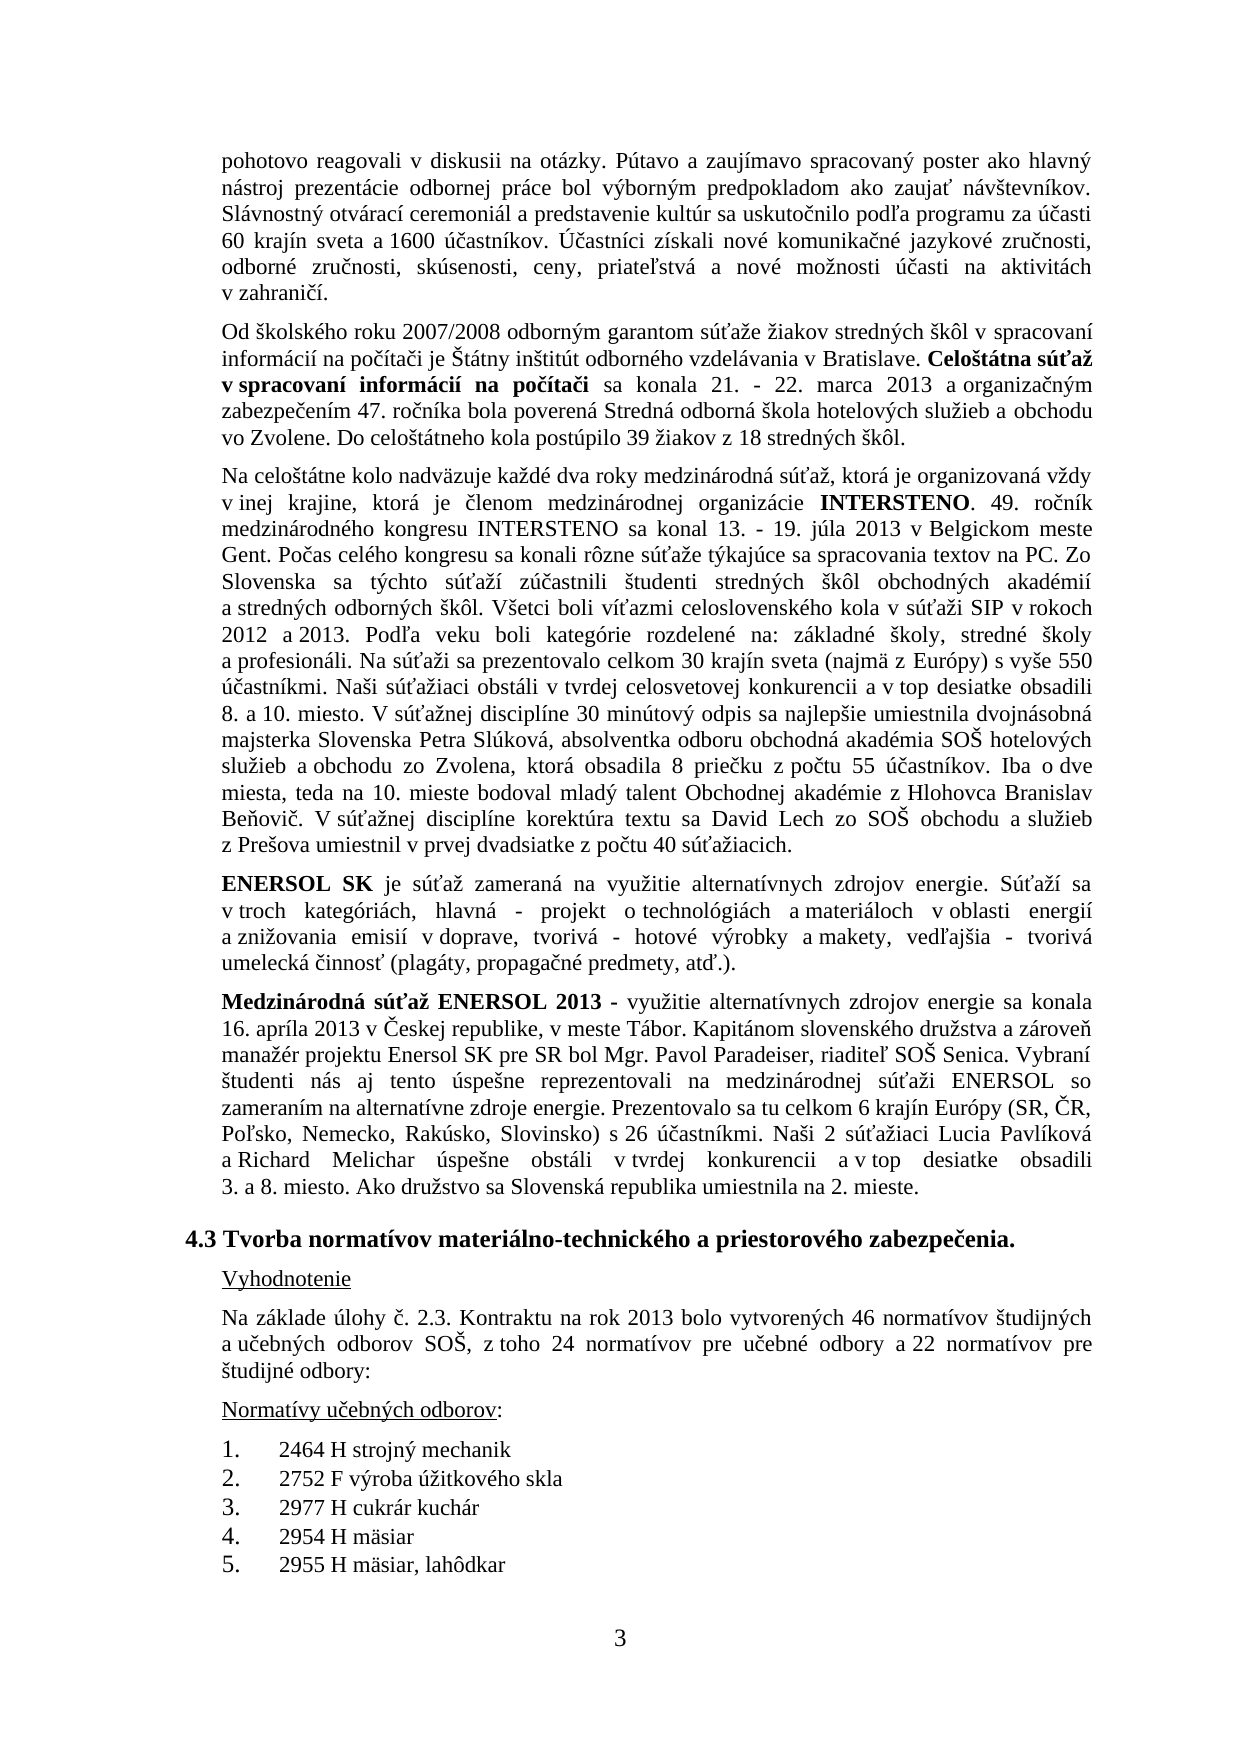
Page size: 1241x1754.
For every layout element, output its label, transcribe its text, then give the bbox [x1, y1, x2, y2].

text Normatívy učebných odborov: [221, 1396, 1093, 1422]
text ENERSOL SK je súťaž zameraná na využitie alternatívnych zdrojov energie. Súťaží sa v troch kategóriách, hlavná - projekt o technológiách a materiáloch v oblasti energií a znižovania emisií v doprave, tvorivá - hotové výrobky a makety, vedľajšia - tvorivá umelecká činnosť (plagáty, propagačné predmety, atď.). [221, 870, 1093, 976]
text Medzinárodná súťaž ENERSOL 2013 - využitie alternatívnych zdrojov energie sa konala 16. apríla 2013 v Českej republike, v meste Tábor. Kapitánom slovenského družstva a zároveň manažér projektu Enersol SK pre SR bol Mgr. Pavol Paradeiser, riaditeľ SOŠ Senica. Vybraní študenti nás aj tento úspešne reprezentovali na medzinárodnej súťaži ENERSOL so zameraním na alternatívne zdroje energie. Prezentovalo sa tu celkom 6 krajín Európy (SR, ČR, Poľsko, Nemecko, Rakúsko, Slovinsko) s 26 účastníkmi. Naši 2 súťažiaci Lucia Pavlíková a Richard Melichar úspešne obstáli v tvrdej konkurencii a v top desiatke obsadili 3. a 8. miesto. Ako družstvo sa Slovenská republika umiestnila na 2. mieste. [221, 988, 1093, 1199]
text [221, 148, 1093, 306]
list 2955 H mäsiar, lahôdkar [222, 1549, 1093, 1578]
text Vyhodnotenie [221, 1265, 1093, 1292]
text Od školského roku 2007/2008 odborným garantom súťaže žiakov stredných škôl v spracovaní informácií na počítači je Štátny inštitút odborného vzdelávania v Bratislave. Celoštátna súťaž v spracovaní informácií na počítači sa konala 21. - 22. marca 2013 a organizačným zabezpečením 47. ročníka bola poverená Stredná odborná škola hotelových služieb a obchodu vo Zvolene. Do celoštátneho kola postúpilo 39 žiakov z 18 stredných škôl. [221, 318, 1093, 450]
list 2954 H mäsiar [222, 1521, 1093, 1549]
text Na základe úlohy č. 2.3. Kontraktu na rok 2013 bolo vytvorených 46 normatívov študijných a učebných odborov SOŠ, z toho 24 normatívov pre učebné odbory a 22 normatívov pre študijné odbory: [221, 1304, 1093, 1383]
list 2464 H strojný mechanik [221, 1434, 1093, 1463]
list výroba úžitkového skla [222, 1463, 1093, 1492]
list 2977 H cukrár kuchár [222, 1492, 1093, 1521]
list Tvorba normatívov materiálno-technického a priestorového zabezpečenia. [185, 1224, 1093, 1253]
text Na celoštátne kolo nadväzuje každé dva roky medzinárodná súťaž, ktorá je organizovaná vždy v inej krajine, ktorá je členom medzinárodnej organizácie INTERSTENO. 49. ročník medzinárodného kongresu INTERSTENO sa konal 13. - 19. júla 2013 v Belgickom meste Gent. Počas celého kongresu sa konali rôzne súťaže týkajúce sa spracovania textov na PC. Zo Slovenska sa týchto súťaží zúčastnili študenti stredných škôl obchodných akadémií a stredných odborných škôl. Všetci boli víťazmi celoslovenského kola v súťaži SIP v rokoch 2012 a 2013. Podľa veku boli kategórie rozdelené na: základné školy, stredné školy a profesionáli. Na súťaži sa prezentovalo celkom 30 krajín sveta (najmä z Európy) s vyše 550 účastníkmi. Naši súťažiaci obstáli v tvrdej celosvetovej konkurencii a v top desiatke obsadili 8. a 10. miesto. V súťažnej disciplíne 30 minútový odpis sa najlepšie umiestnila dvojnásobná majsterka Slovenska Petra Slúková, absolventka odboru obchodná akadémia SOŠ hotelových služieb a obchodu zo Zvolena, ktorá obsadila 8 priečku z počtu 55 účastníkov. Iba o dve miesta, teda na 10. mieste bodoval mladý talent Obchodnej akadémie z Hlohovca Branislav Beňovič. V súťažnej disciplíne korektúra textu sa David Lech zo SOŠ obchodu a služieb z Prešova umiestnil v prvej dvadsiatke z počtu 40 súťažiacich. [221, 462, 1093, 858]
